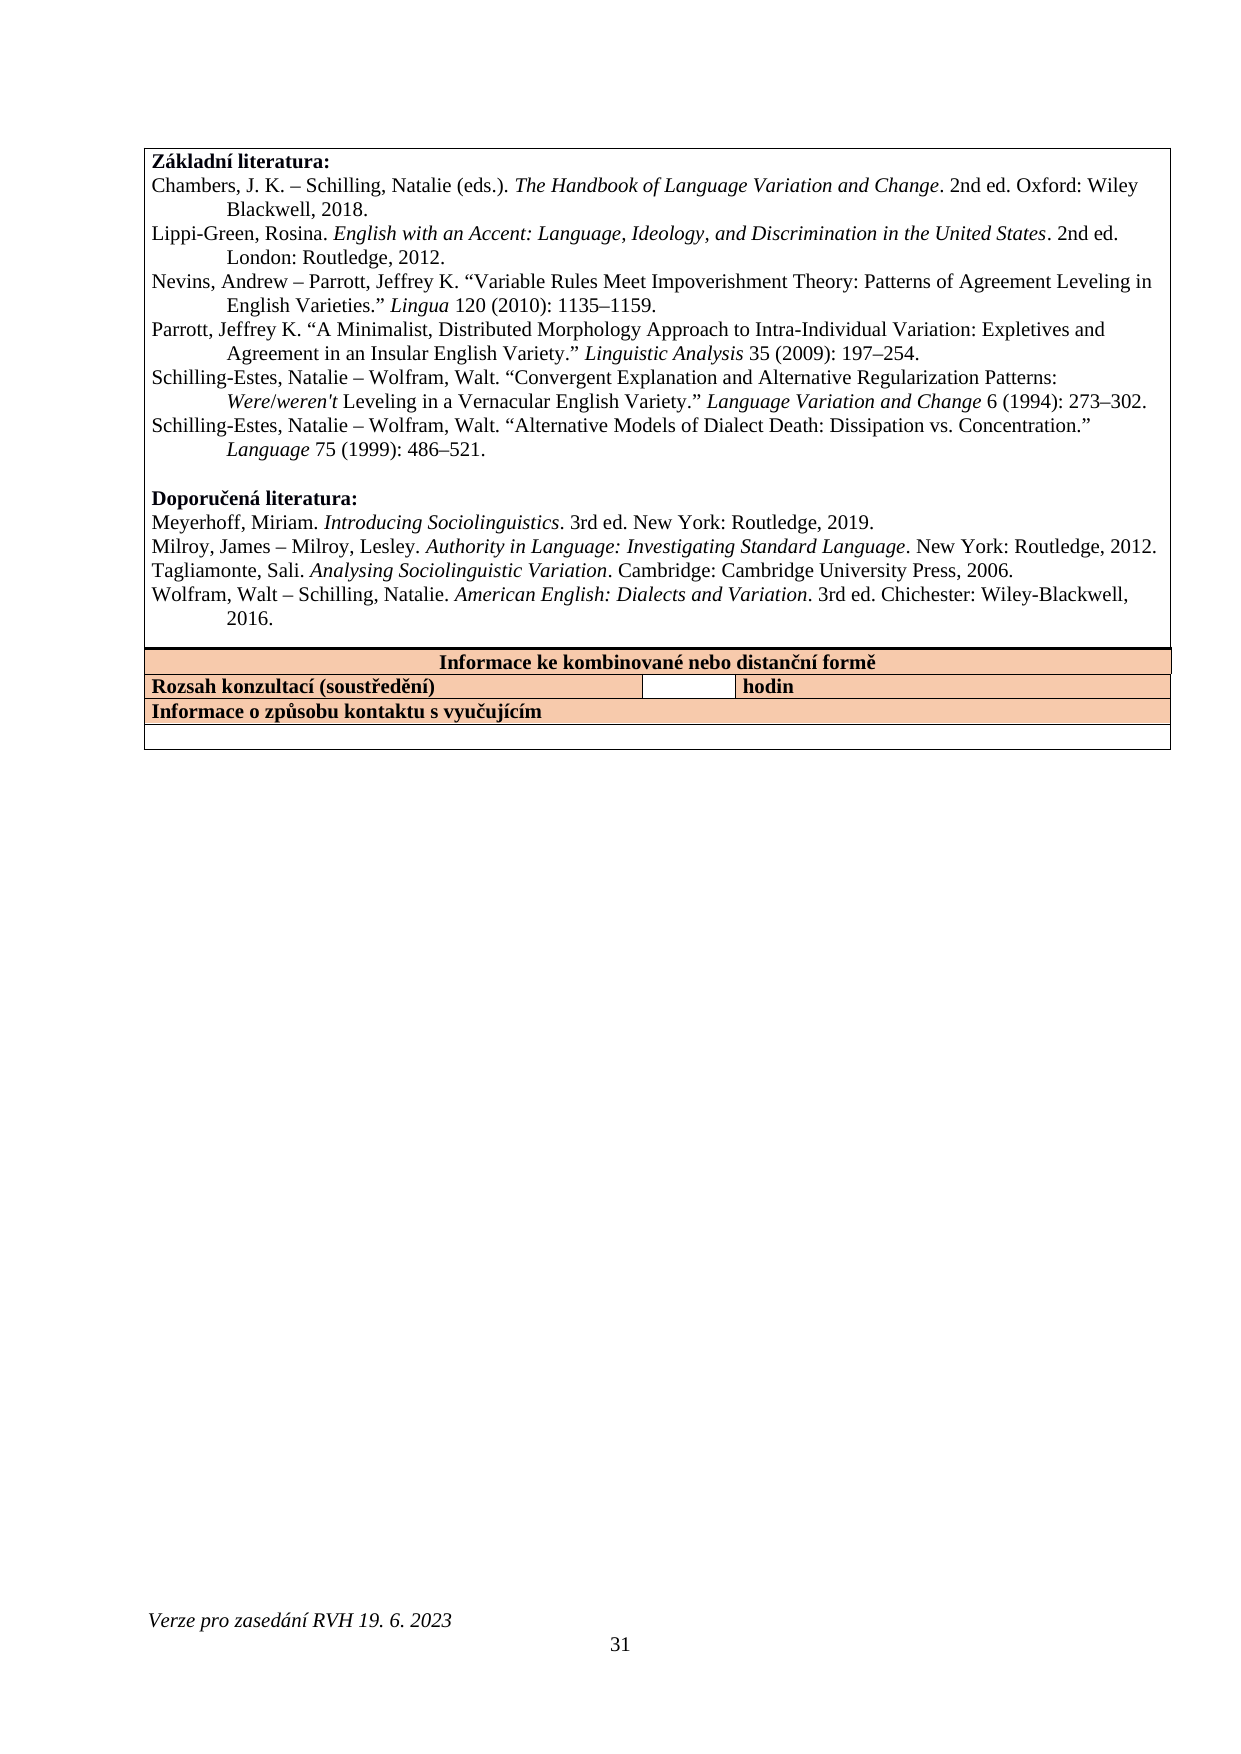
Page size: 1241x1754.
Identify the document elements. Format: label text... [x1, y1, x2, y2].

table_cell hodin [736, 675, 1170, 698]
table_cell [643, 675, 735, 698]
table_cell Základní literatura: Chambers, J. K. – Schilling, Natalie (eds.). The Handbook of Language Variation and Change. 2nd ed. Oxford: Wiley Blackwell, 2018. Lippi-Green, Rosina. English with an Accent: Language, Ideology, and Discrimination in the United States. 2nd ed. London: Routledge, 2012. Nevins, Andrew – Parrott, Jeffrey K. “Variable Rules Meet Impoverishment Theory: Patterns of Agreement Leveling in English Varieties.” Lingua 120 (2010): 1135–1159. Parrott, Jeffrey K. “A Minimalist, Distributed Morphology Approach to Intra-Individual Variation: Expletives and Agreement in an Insular English Variety.” Linguistic Analysis 35 (2009): 197–254. Schilling-Estes, Natalie – Wolfram, Walt. “Convergent Explanation and Alternative Regularization Patterns: Were/weren't Leveling in a Vernacular English Variety.” Language Variation and Change 6 (1994): 273–302. Schilling-Estes, Natalie – Wolfram, Walt. “Alternative Models of Dialect Death: Dissipation vs. Concentration.” Language 75 (1999): 486–521. Doporučená literatura: Meyerhoff, Miriam. Introducing Sociolinguistics. 3rd ed. New York: Routledge, 2019. Milroy, James – Milroy, Lesley. Authority in Language: Investigating Standard Language. New York: Routledge, 2012. Tagliamonte, Sali. Analysing Sociolinguistic Variation. Cambridge: Cambridge University Press, 2006. Wolfram, Walt – Schilling, Natalie. American English: Dialects and Variation. 3rd ed. Chichester: Wiley-Blackwell, 2016. [145, 149, 1170, 647]
table_cell Informace o způsobu kontaktu s vyučujícím [145, 699, 1170, 723]
table_cell Rozsah konzultací (soustředění) [145, 675, 642, 698]
table_cell [145, 725, 1170, 748]
table_cell Informace ke kombinované nebo distanční formě [145, 650, 1171, 674]
